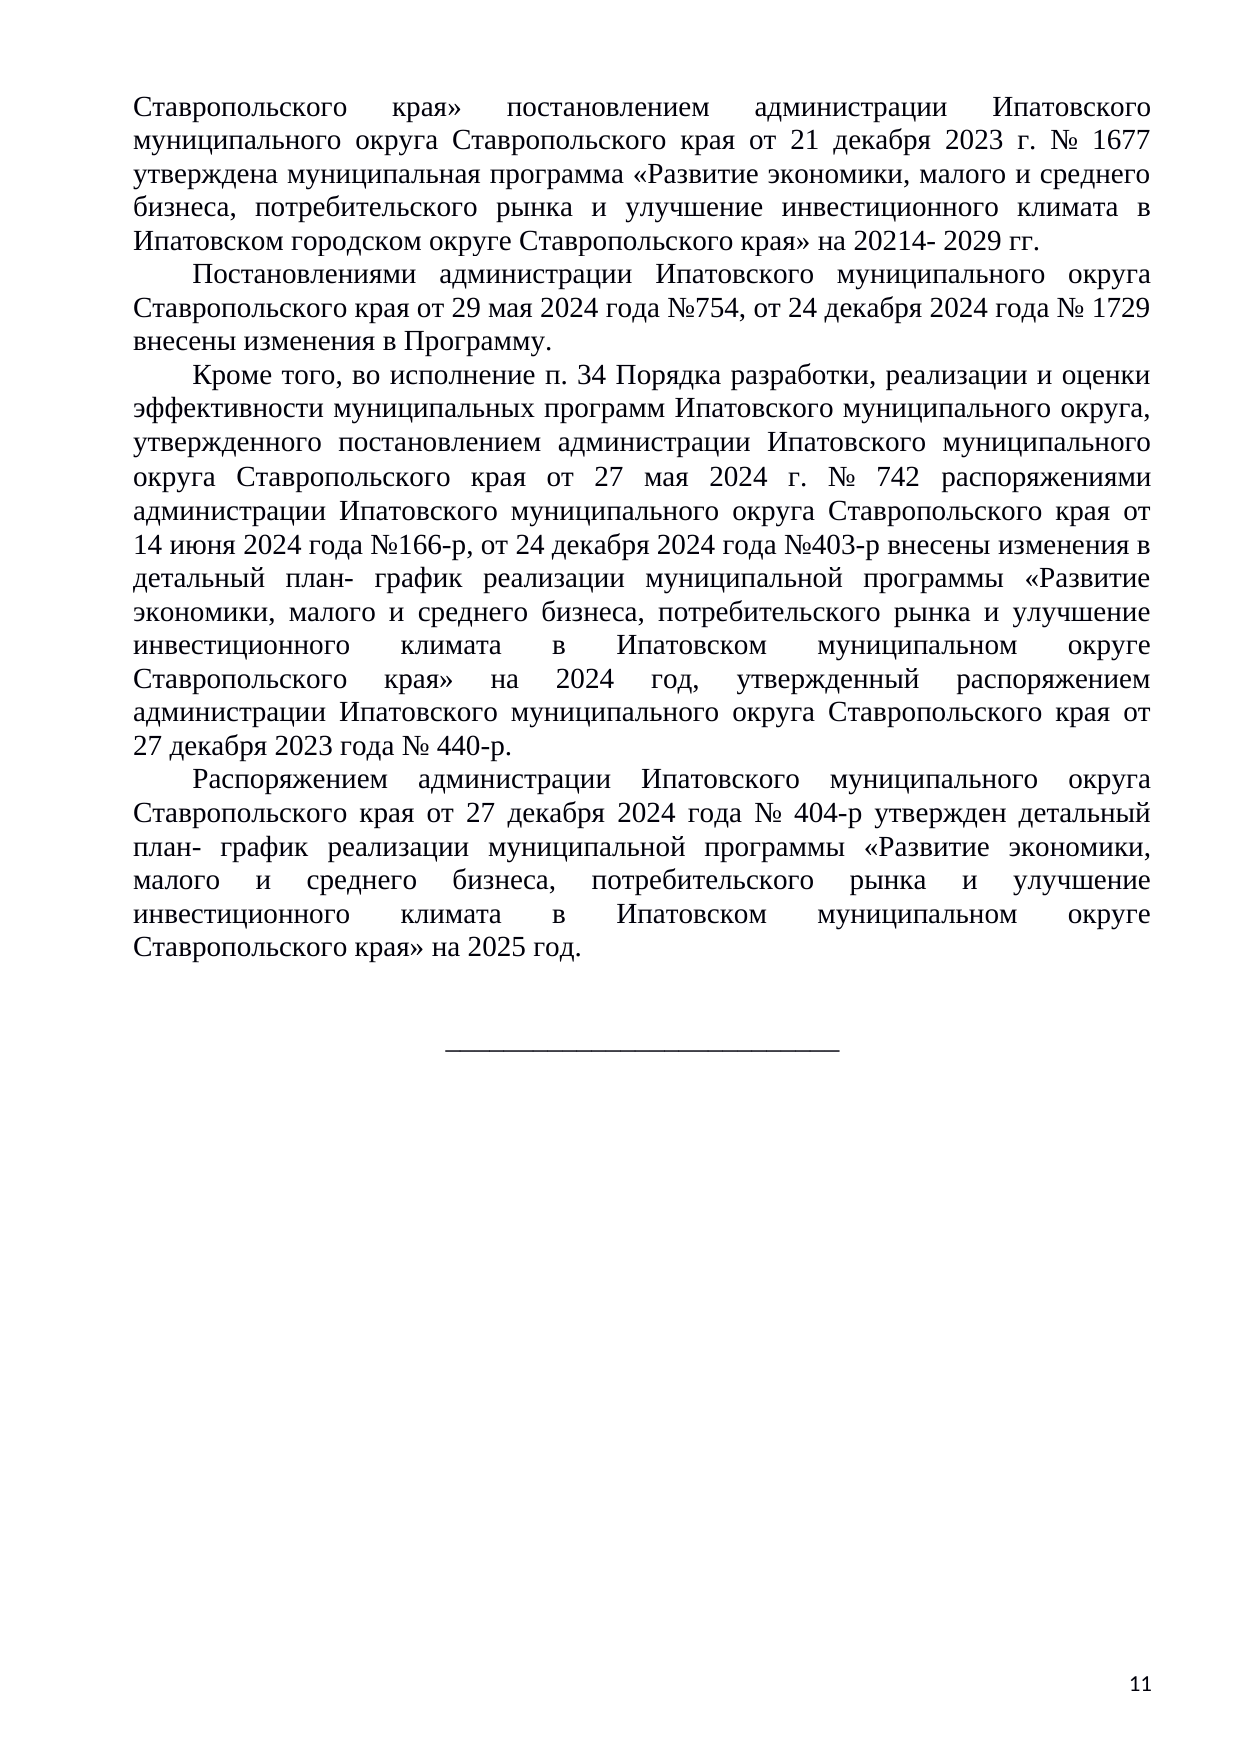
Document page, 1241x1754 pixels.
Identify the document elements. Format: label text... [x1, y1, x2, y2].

text ___________________________ [133, 1021, 1152, 1055]
text Постановлениями администрации Ипатовского муниципального округа Ставропольского края от 29 мая 2024 года №754, от 24 декабря 2024 года № 1729 внесены изменения в Программу. [133, 323, 1152, 357]
text Распоряжением администрации Ипатовского муниципального округа Ставропольского края от 27 декабря 2024 года № 404-р утвержден детальный план- график реализации муниципальной программы «Развитие экономики, малого и среднего бизнеса, потребительского рынка и улучшение инвестиционного климата в Ипатовском муниципальном округе Ставропольского края» на 2025 год. [133, 762, 1152, 963]
text Кроме того, во исполнение п. 34 Порядка разработки, реализации и оценки эффективности муниципальных программ Ипатовского муниципального округа, утвержденного постановлением администрации Ипатовского муниципального округа Ставропольского края от 27 мая 2024 г. № 742 распоряжениями администрации Ипатовского муниципального округа Ставропольского края от 14 июня 2024 года №166-р, от 24 декабря 2024 года №403-р внесены изменения в детальный план- график реализации муниципальной программы «Развитие экономики, малого и среднего бизнеса, потребительского рынка и улучшение инвестиционного климата в Ипатовском муниципальном округе Ставропольского края» на 2024 год, утвержденный распоряжением администрации Ипатовского муниципального округа Ставропольского края от 27 декабря 2023 года № 440-р. [133, 357, 1152, 762]
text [133, 89, 1152, 256]
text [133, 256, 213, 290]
